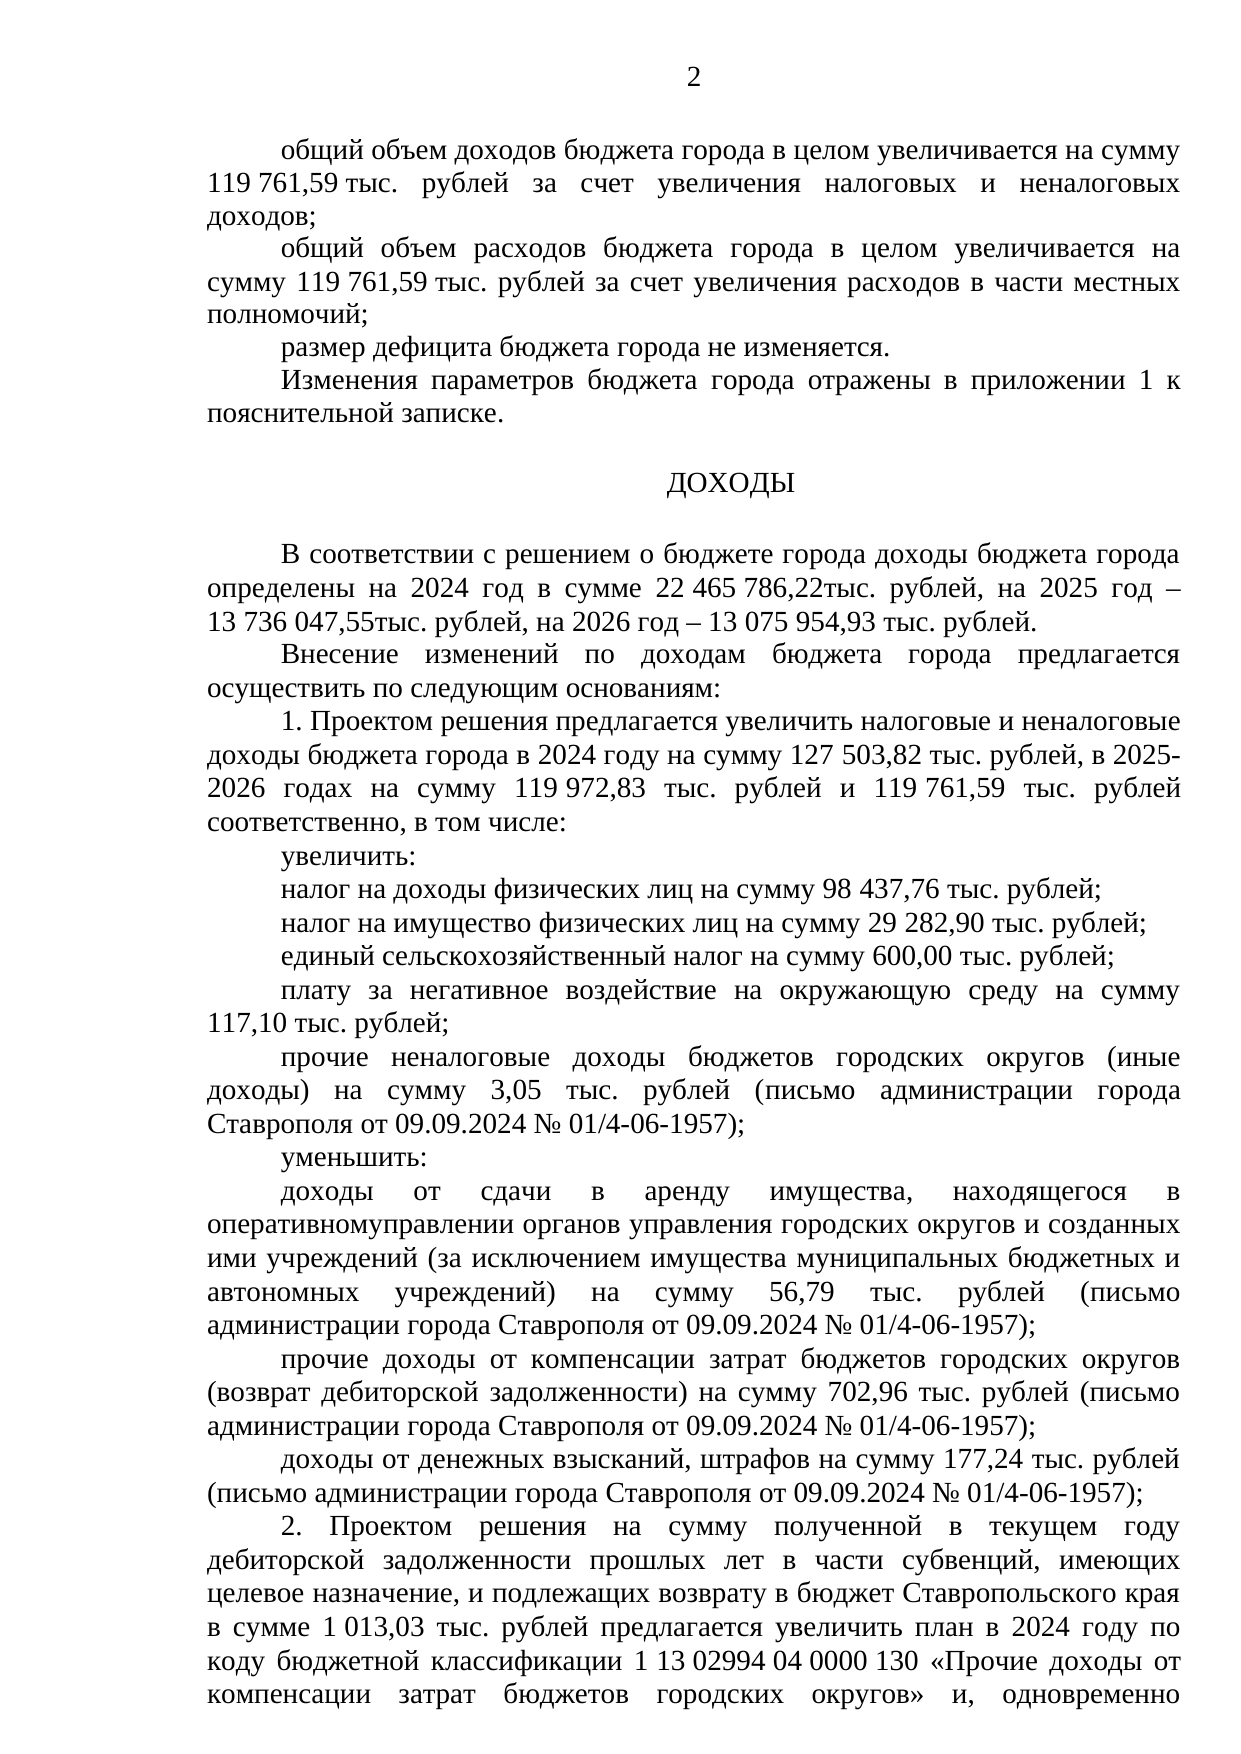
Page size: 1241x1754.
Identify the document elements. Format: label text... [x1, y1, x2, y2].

text размер дефицита бюджета города не изменяется. [207, 330, 1181, 363]
text прочие неналоговые доходы бюджетов городских округов (иные доходы) на сумму 3,05 тыс. рублей (письмо администрации города Ставрополя от 09.09.2024 № 01/4-06-1957); [207, 1039, 1181, 1139]
text общий объем доходов бюджета города в целом увеличивается на сумму 119 761,59 тыс. рублей за счет увеличения налоговых и неналоговых доходов; [207, 133, 1181, 232]
text налог на имущество физических лиц на сумму 29 282,90 тыс. рублей; [207, 905, 1181, 938]
text 1. Проектом решения предлагается увеличить налоговые и неналоговые доходы бюджета города в 2024 году на сумму 127 503,82 тыс. рублей, в 2025-2026 годах на сумму 119 972,83 тыс. рублей и 119 761,59 тыс. рублей соответственно, в том числе: [207, 703, 1181, 838]
text уменьшить: [207, 1139, 1181, 1173]
text единый сельскохозяйственный налог на сумму 600,00 тыс. рублей; [207, 938, 1181, 972]
text общий объем расходов бюджета города в целом увеличивается на сумму 119 761,59 тыс. рублей за счет увеличения расходов в части местных полномочий; [207, 232, 1181, 330]
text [207, 1508, 1181, 1710]
text В соответствии с решением о бюджете города доходы бюджета города определены на 2024 год в сумме 22 465 786,22тыс. рублей, на 2025 год – 13 736 047,55тыс. рублей, на 2026 год – 13 075 954,93 тыс. рублей. [207, 537, 1181, 637]
text доходы от сдачи в аренду имущества, находящегося в оперативномуправлении органов управления городских округов и созданных ими учреждений (за исключением имущества муниципальных бюджетных и автономных учреждений) на сумму 56,79 тыс. рублей (письмо администрации города Ставрополя от 09.09.2024 № 01/4-06-1957); [207, 1173, 1181, 1341]
text Изменения параметров бюджета города отражены в приложении 1 к пояснительной записке. [207, 363, 1181, 429]
text ДОХОДЫ [207, 466, 1181, 499]
text прочие доходы от компенсации затрат бюджетов городских округов (возврат дебиторской задолженности) на сумму 702,96 тыс. рублей (письмо администрации города Ставрополя от 09.09.2024 № 01/4-06-1957); [207, 1341, 1181, 1441]
text Внесение изменений по доходам бюджета города предлагается осуществить по следующим основаниям: [207, 637, 1181, 703]
text налог на доходы физических лиц на сумму 98 437,76 тыс. рублей; [207, 871, 1181, 905]
text плату за негативное воздействие на окружающую среду на сумму 117,10 тыс. рублей; [207, 972, 1181, 1039]
text доходы от денежных взысканий, штрафов на сумму 177,24 тыс. рублей (письмо администрации города Ставрополя от 09.09.2024 № 01/4-06-1957); [207, 1441, 1181, 1508]
text увеличить: [207, 838, 1181, 871]
